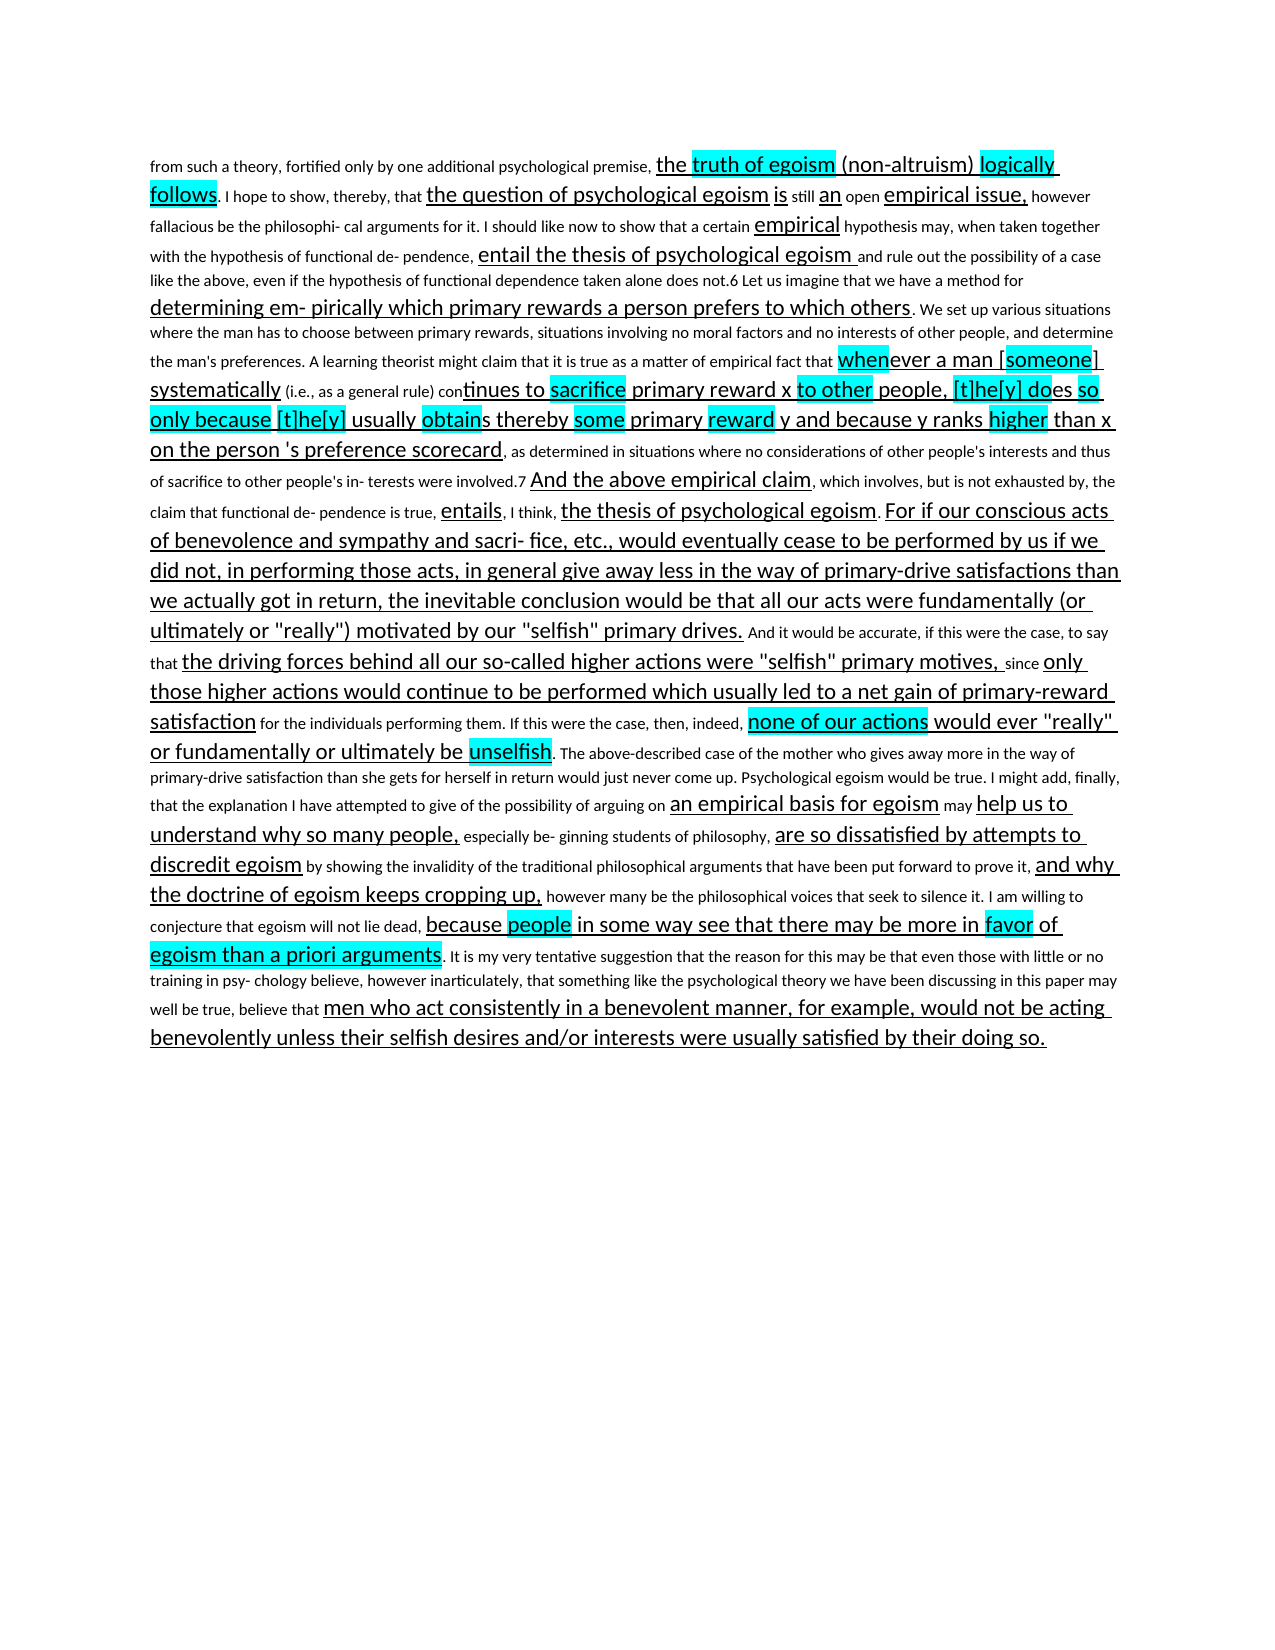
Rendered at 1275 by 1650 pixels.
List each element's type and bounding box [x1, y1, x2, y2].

text [150, 150, 1125, 1051]
